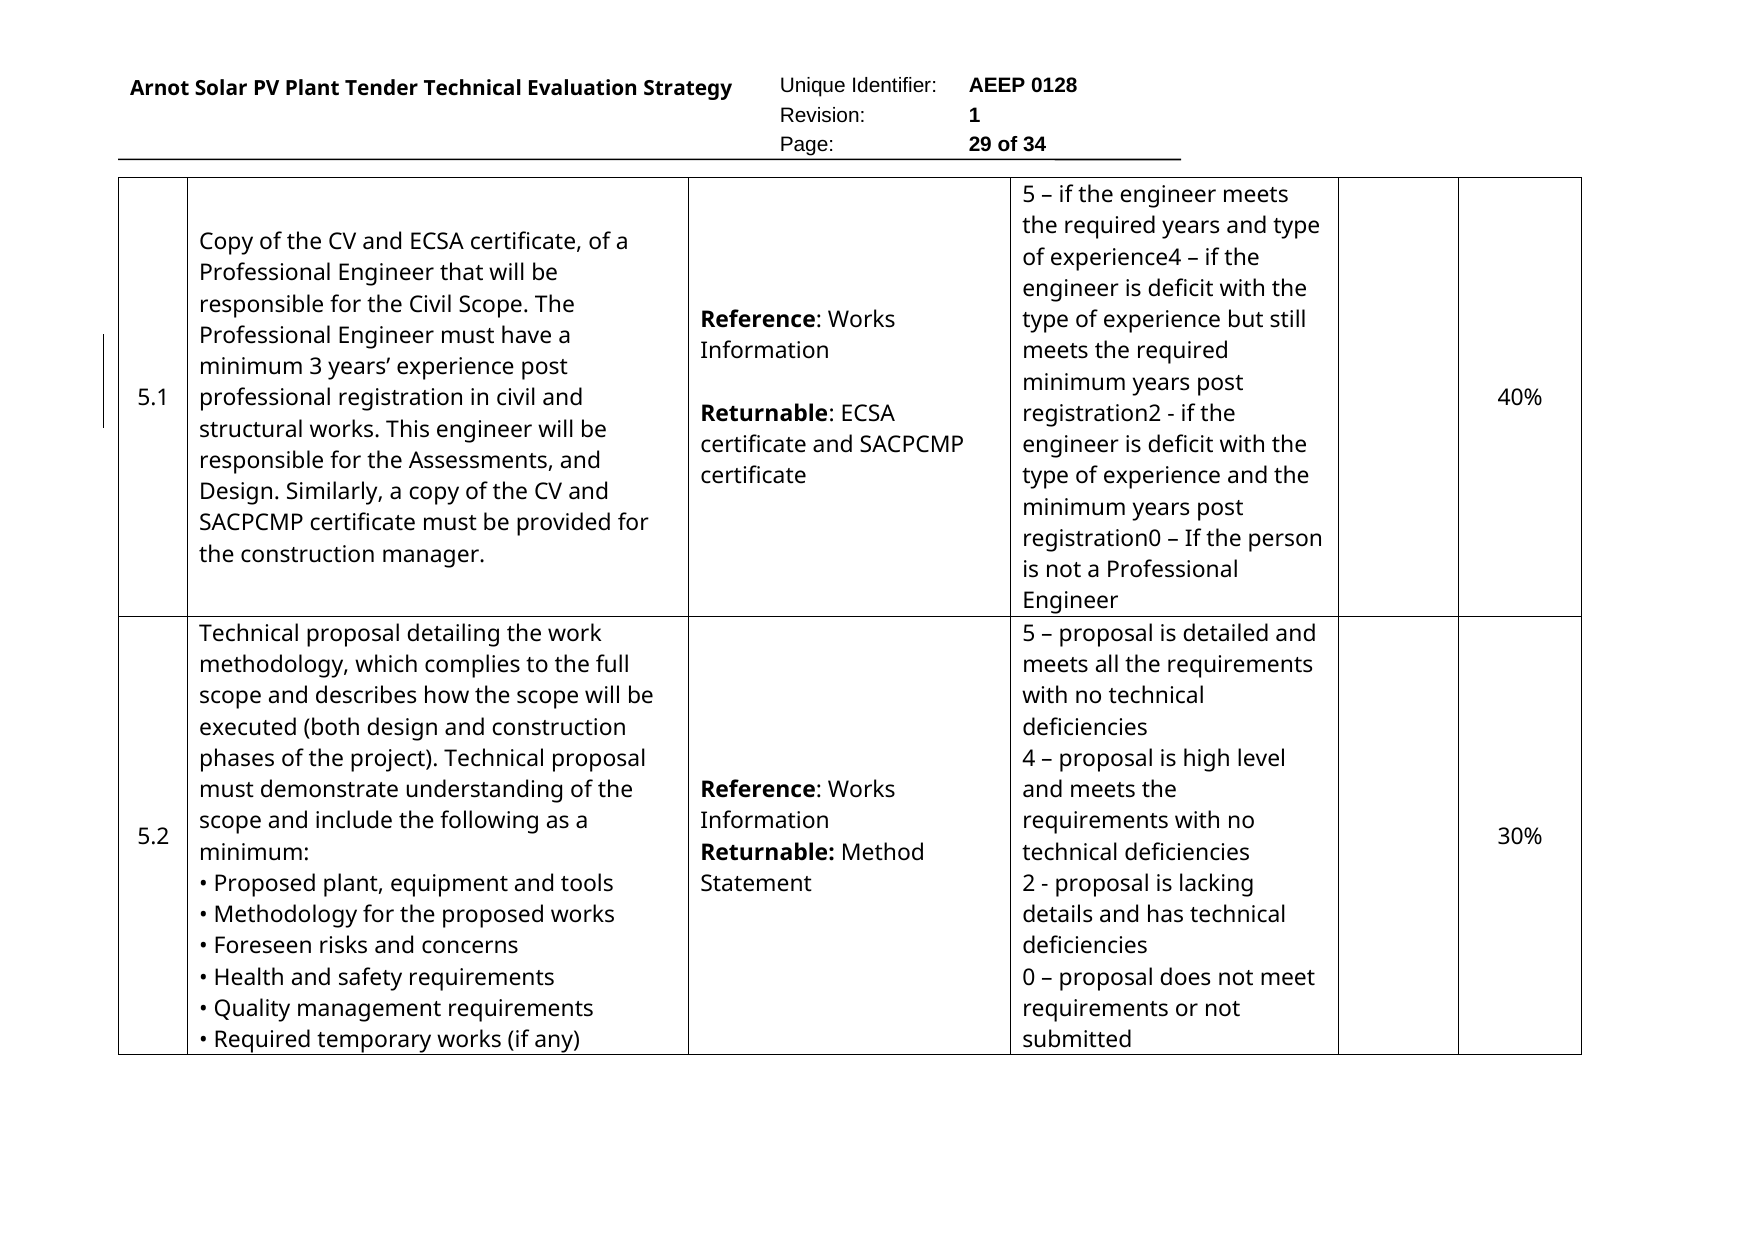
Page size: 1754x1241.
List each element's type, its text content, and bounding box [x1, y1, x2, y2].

table_cell [1339, 617, 1458, 1054]
table_cell 5.2 [119, 617, 187, 1054]
table_cell 40% [1459, 178, 1581, 616]
table_cell 30% [1459, 617, 1581, 1054]
table_cell 5.1 [119, 178, 187, 616]
table_cell Technical proposal detailing the work methodology, which complies to the full scope and describes how the scope will be executed (both design and construction phases of the project). Technical proposal must demonstrate understanding of the scope and include the following as a minimum: • Proposed plant, equipment and tools • Methodology for the proposed works • Foreseen risks and concerns • Health and safety requirements • Quality management requirements • Required temporary works (if any) [188, 617, 688, 1054]
table_cell Copy of the CV and ECSA certificate, of a Professional Engineer that will be responsible for the Civil Scope. The Professional Engineer must have a minimum 3 years’ experience post professional registration in civil and structural works. This engineer will be responsible for the Assessments, and Design. Similarly, a copy of the CV and SACPCMP certificate must be provided for the construction manager. [188, 178, 688, 616]
table_cell 5 – proposal is detailed and meets all the requirements with no technical deficiencies 4 – proposal is high level and meets the requirements with no technical deficiencies 2 - proposal is lacking details and has technical deficiencies 0 – proposal does not meet requirements or not submitted [1011, 617, 1338, 1054]
table_cell [1339, 178, 1458, 616]
table_cell Reference: Works Information Returnable: Method Statement [689, 617, 1010, 1054]
table_cell 5 – if the engineer meets the required years and type of experience4 – if the engineer is deficit with the type of experience but still meets the required minimum years post registration2 - if the engineer is deficit with the type of experience and the minimum years post registration0 – If the person is not a Professional Engineer [1011, 178, 1338, 616]
table_cell Reference: Works Information Returnable: ECSA certificate and SACPCMP certificate [689, 178, 1010, 616]
